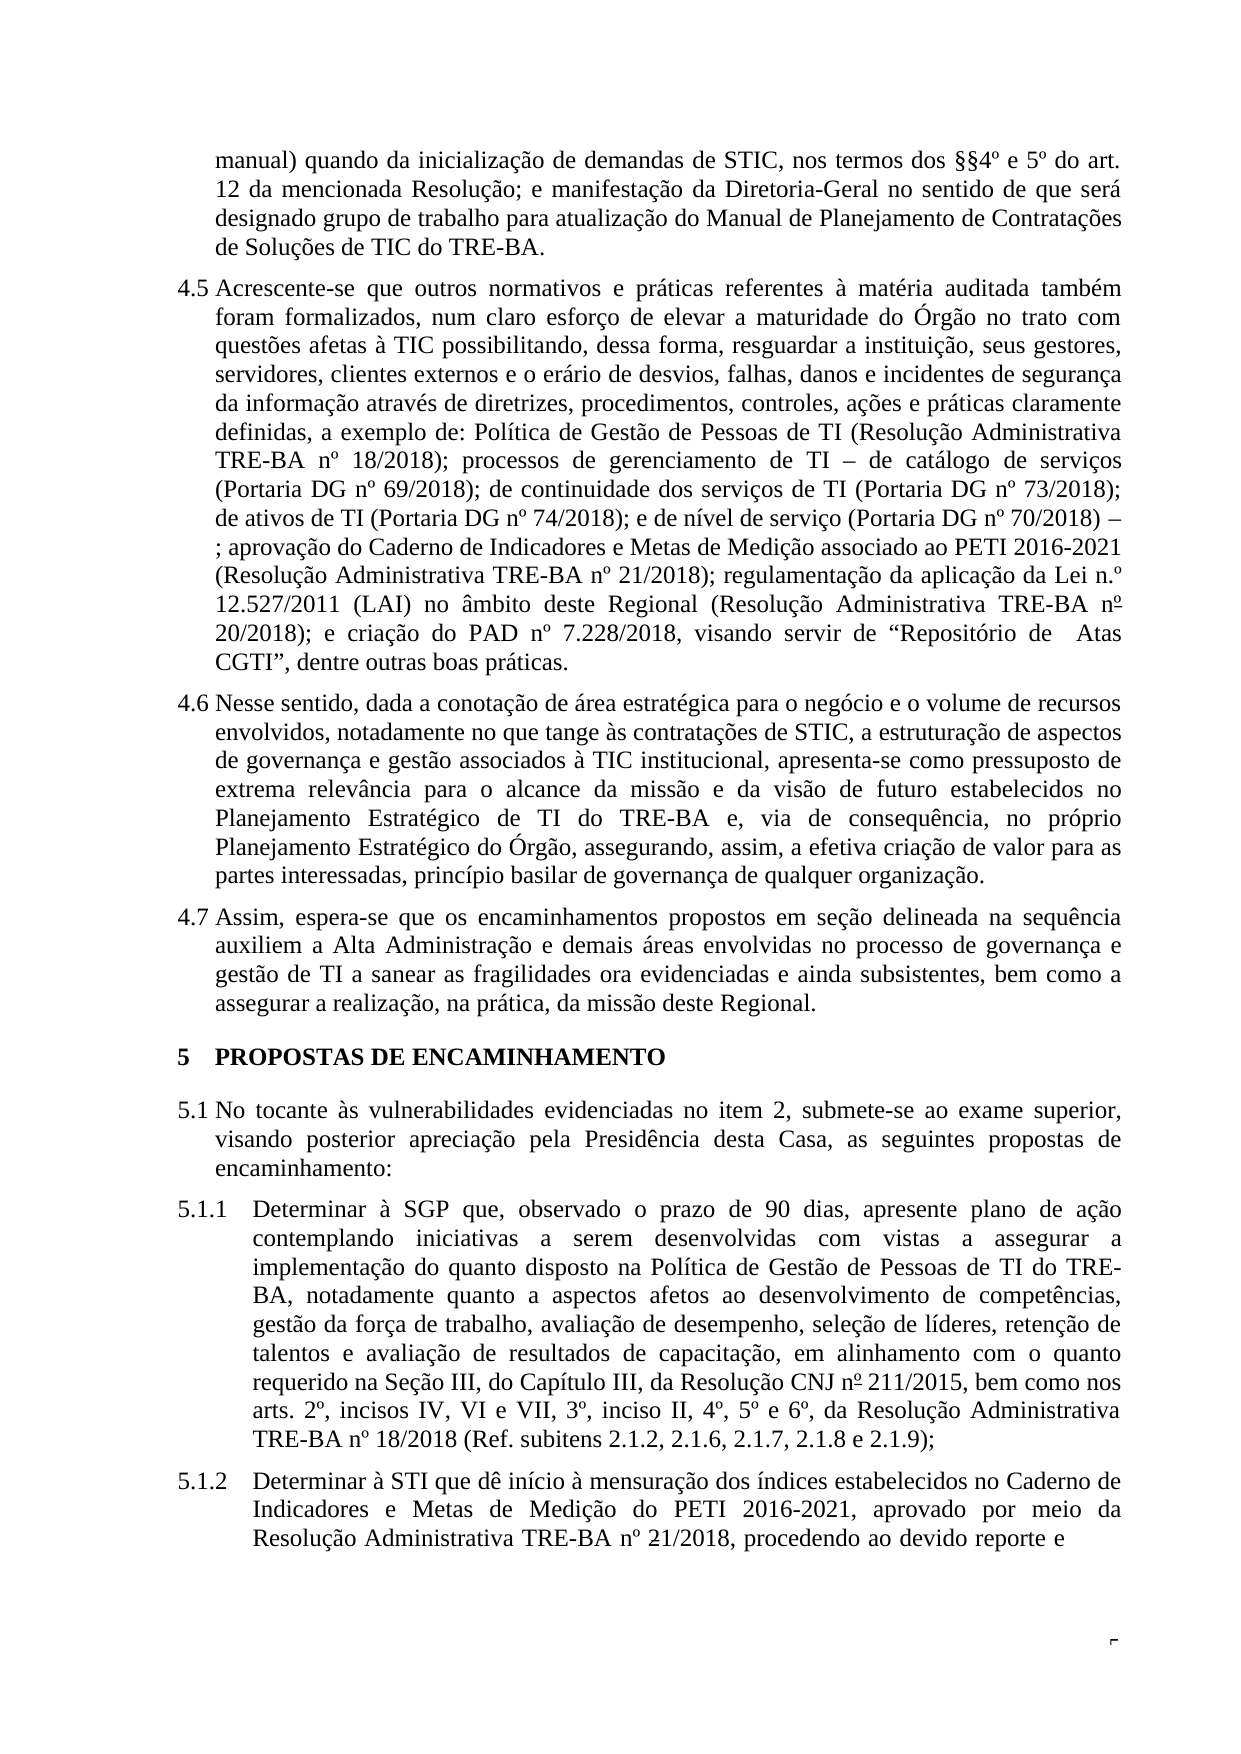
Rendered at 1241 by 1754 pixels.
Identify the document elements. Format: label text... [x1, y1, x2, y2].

subtitle PROPOSTAS DE ENCAMINHAMENTO [177, 1042, 1134, 1071]
list Determinar à SGP que, observado o prazo de 90 dias, apresente plano de ação contemplando iniciativas a serem desenvolvidas com vistas a assegurar a implementação do quanto disposto na Política de Gestão de Pessoas de TI do TRE- BA, notadamente quanto a aspectos afetos ao desenvolvimento de competências, gestão da força de trabalho, avaliação de desempenho, seleção de líderes, retenção de talentos e avaliação de resultados de capacitação, em alinhamento com o quanto requerido na Seção III, do Capítulo III, da Resolução CNJ nº 211/2015, bem como nos arts. 2º, incisos IV, VI e VII, 3º, inciso II, 4º, 5º e 6º, da Resolução Administrativa TRE-BA nº 18/2018 (Ref. subitens 2.1.2, 2.1.6, 2.1.7, 2.1.8 e 2.1.9); [177, 1194, 1122, 1453]
list Acrescente-se que outros normativos e práticas referentes à matéria auditada também foram formalizados, num claro esforço de elevar a maturidade do Órgão no trato com questões afetas à TIC possibilitando, dessa forma, resguardar a instituição, seus gestores, servidores, clientes externos e o erário de desvios, falhas, danos e incidentes de segurança da informação através de diretrizes, procedimentos, controles, ações e práticas claramente definidas, a exemplo de: Política de Gestão de Pessoas de TI (Resolução Administrativa TRE-BA nº 18/2018); processos de gerenciamento de TI – de catálogo de serviços (Portaria DG nº 69/2018); de continuidade dos serviços de TI (Portaria DG nº 73/2018); de ativos de TI (Portaria DG nº 74/2018); e de nível de serviço (Portaria DG nº 70/2018) – [177, 273, 1122, 532]
text ; aprovação do Caderno de Indicadores e Metas de Medição associado ao PETI 2016-2021 (Resolução Administrativa TRE-BA nº 21/2018); regulamentação da aplicação da Lei n.º 12.527/2011 (LAI) no âmbito deste Regional (Resolução Administrativa TRE-BA nº 20/2018); e criação do PAD nº 7.228/2018, visando servir de “Repositório de Atas CGTI”, dentre outras boas práticas. [215, 532, 1122, 676]
list No tocante às vulnerabilidades evidenciadas no item 2, submete-se ao exame superior, visando posterior apreciação pela Presidência desta Casa, as seguintes propostas de encaminhamento: [177, 1096, 1122, 1182]
list Nesse sentido, dada a conotação de área estratégica para o negócio e o volume de recursos envolvidos, notadamente no que tange às contratações de STIC, a estruturação de aspectos de governança e gestão associados à TIC institucional, apresenta-se como pressuposto de extrema relevância para o alcance da missão e da visão de futuro estabelecidos no Planejamento Estratégico de TI do TRE-BA e, via de consequência, no próprio Planejamento Estratégico do Órgão, assegurando, assim, a efetiva criação de valor para as partes interessadas, princípio basilar de governança de qualquer organização. [177, 688, 1123, 889]
list Assim, espera-se que os encaminhamentos propostos em seção delineada na sequência auxiliem a Alta Administração e demais áreas envolvidas no processo de governança e gestão de TI a sanear as fragilidades ora evidenciadas e ainda subsistentes, bem como a assegurar a realização, na prática, da missão deste Regional. [177, 902, 1122, 1017]
list Determinar à STI que dê início à mensuração dos índices estabelecidos no Caderno de Indicadores e Metas de Medição do PETI 2016-2021, aprovado por meio da Resolução Administrativa TRE-BA nº 21/2018, procedendo ao devido reporte e [177, 1466, 1122, 1552]
text manual) quando da inicialização de demandas de STIC, nos termos dos §§4º e 5º do art. 12 da mencionada Resolução; e manifestação da Diretoria-Geral no sentido de que será designado grupo de trabalho para atualização do Manual de Planejamento de Contratações de Soluções de TIC do TRE-BA. [215, 145, 1123, 260]
